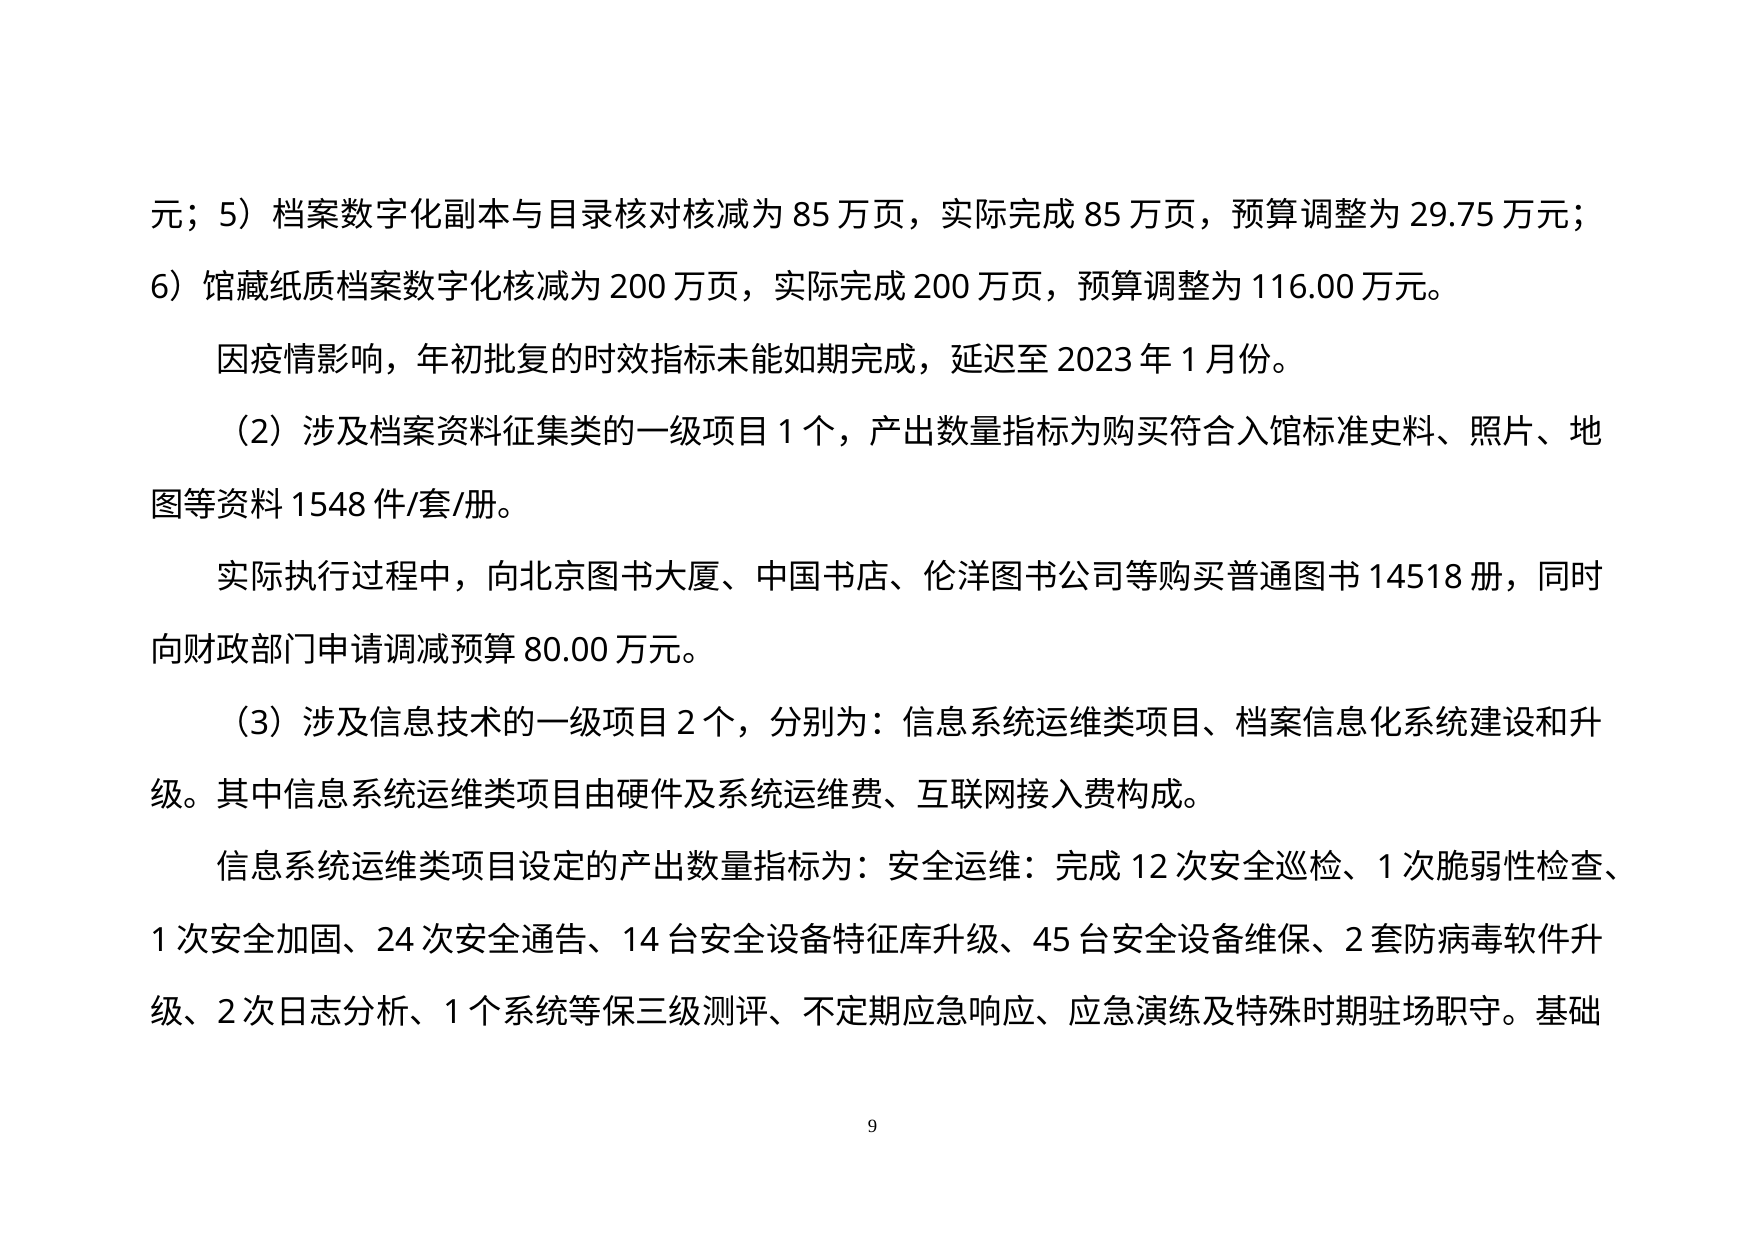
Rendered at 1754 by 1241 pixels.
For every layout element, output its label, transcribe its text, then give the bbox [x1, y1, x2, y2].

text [150, 187, 1604, 308]
text 实际执行过程中，向北京图书大厦、中国书店、伦洋图书公司等购买普通图书14518册，同时向财政部门申请调减预算80.00万元。 [150, 550, 1604, 671]
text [150, 840, 1604, 1034]
text 因疫情影响，年初批复的时效指标未能如期完成，延迟至2023年1月份。 [150, 333, 1604, 381]
text （3）涉及信息技术的一级项目2个，分别为：信息系统运维类项目、档案信息化系统建设和升级。其中信息系统运维类项目由硬件及系统运维费、互联网接入费构成。 [150, 695, 1604, 816]
text （2）涉及档案资料征集类的一级项目1个，产出数量指标为购买符合入馆标准史料、照片、地图等资料1548件/套/册。 [150, 405, 1604, 526]
